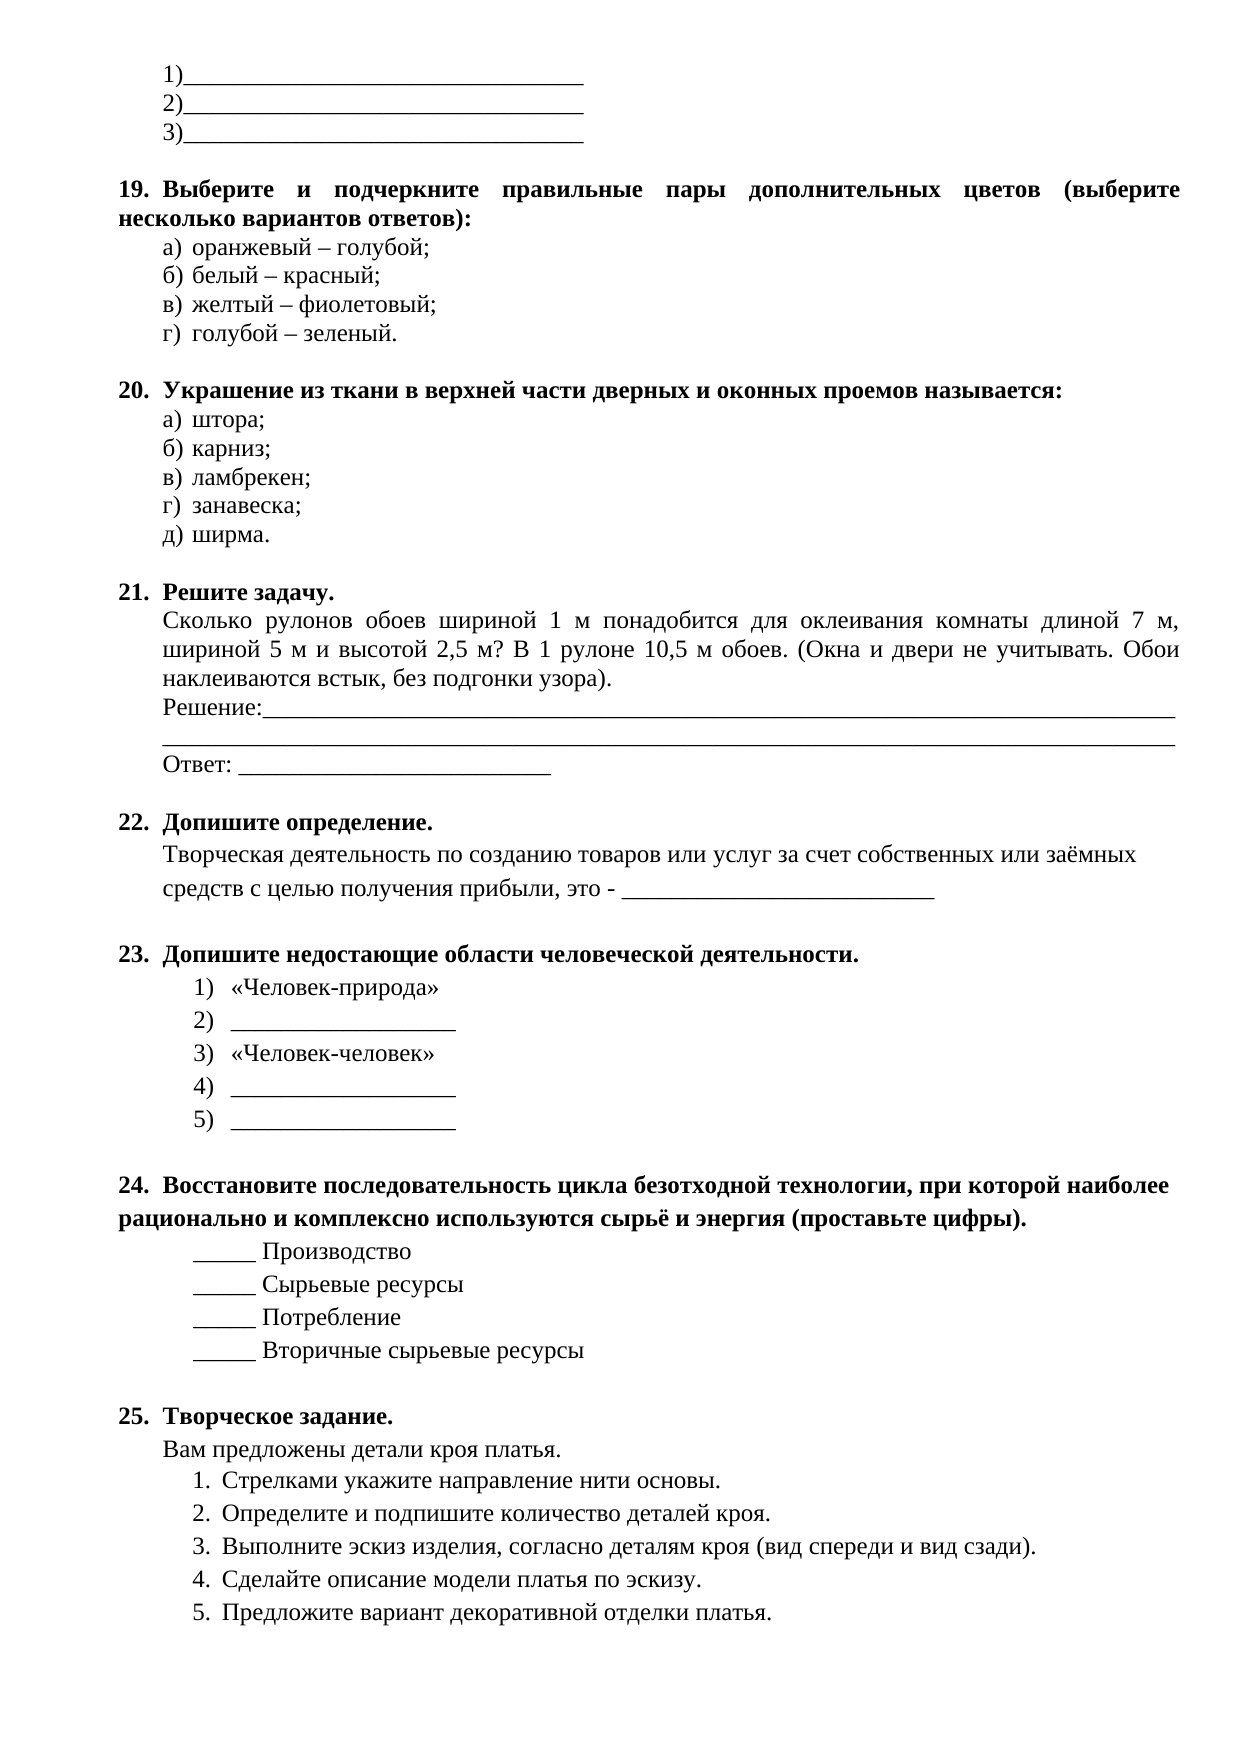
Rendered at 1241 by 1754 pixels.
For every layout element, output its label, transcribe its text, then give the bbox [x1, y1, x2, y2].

text Решение:_________________________________________________________________________ [162, 692, 1181, 720]
list ширма. [162, 519, 1181, 548]
list оранжевый – голубой; [162, 232, 1181, 260]
text _____ Вторичные сырьевые ресурсы [193, 1335, 1181, 1364]
list __________________ [193, 1104, 1181, 1132]
list Восстановите последовательность цикла безотходной технологии, при которой наиболее рационально и комплексно используются сырьё и энергия (проставьте цифры). [118, 1170, 1181, 1232]
list «Человек-природа» [193, 972, 1181, 1000]
list 1)________________________________ [162, 59, 1181, 88]
list карниз; [162, 433, 1181, 462]
list __________________ [193, 1005, 1181, 1033]
text Ответ: _________________________ [162, 749, 1181, 778]
text Вам предложены детали кроя платья. [118, 1434, 1181, 1463]
list белый – красный; [162, 260, 1181, 289]
list «Человек-человек» [193, 1038, 1181, 1066]
list 3)________________________________ [162, 117, 1181, 145]
list 2)________________________________ [162, 88, 1181, 117]
text _____ Потребление [193, 1302, 1181, 1331]
list желтый – фиолетовый; [162, 289, 1181, 318]
list Выберите и подчеркните правильные пары дополнительных цветов (выберите несколько вариантов ответов): [118, 174, 1181, 232]
text _____ Сырьевые ресурсы [193, 1269, 1181, 1298]
list Украшение из ткани в верхней части дверных и оконных проемов называется: [118, 375, 1181, 404]
list ламбрекен; [162, 462, 1181, 490]
list Выполните эскиз изделия, согласно деталям кроя (вид спереди и вид сзади). [148, 1531, 1181, 1560]
list __________________ [193, 1071, 1181, 1099]
text Творческая деятельность по созданию товаров или услуг за счет собственных или заёмных средств с целью получения прибыли, это - _________________________ [162, 839, 1181, 901]
list занавеска; [162, 490, 1181, 519]
list Предложите вариант декоративной отделки платья. [148, 1597, 1181, 1626]
list штора; [162, 404, 1181, 433]
list Допишите недостающие области человеческой деятельности. [118, 939, 1181, 967]
list Творческое задание. [118, 1401, 1181, 1430]
list Решите задачу. [118, 577, 1181, 605]
list Допишите определение. [118, 807, 1181, 835]
list Стрелками укажите направление нити основы. [148, 1465, 1181, 1494]
text _________________________________________________________________________________ [162, 720, 1181, 749]
text Сколько рулонов обоев шириной 1 м понадобится для оклеивания комнаты длиной 7 м, шириной 5 м и высотой 2,5 м? В 1 рулоне 10,5 м обоев. (Окна и двери не учитывать. Обои наклеиваются встык, без подгонки узора). [162, 605, 1181, 692]
list Сделайте описание модели платья по эскизу. [148, 1564, 1181, 1593]
list голубой – зеленый. [162, 318, 1181, 347]
text _____ Производство [193, 1236, 1181, 1264]
list Определите и подпишите количество деталей кроя. [148, 1498, 1181, 1527]
